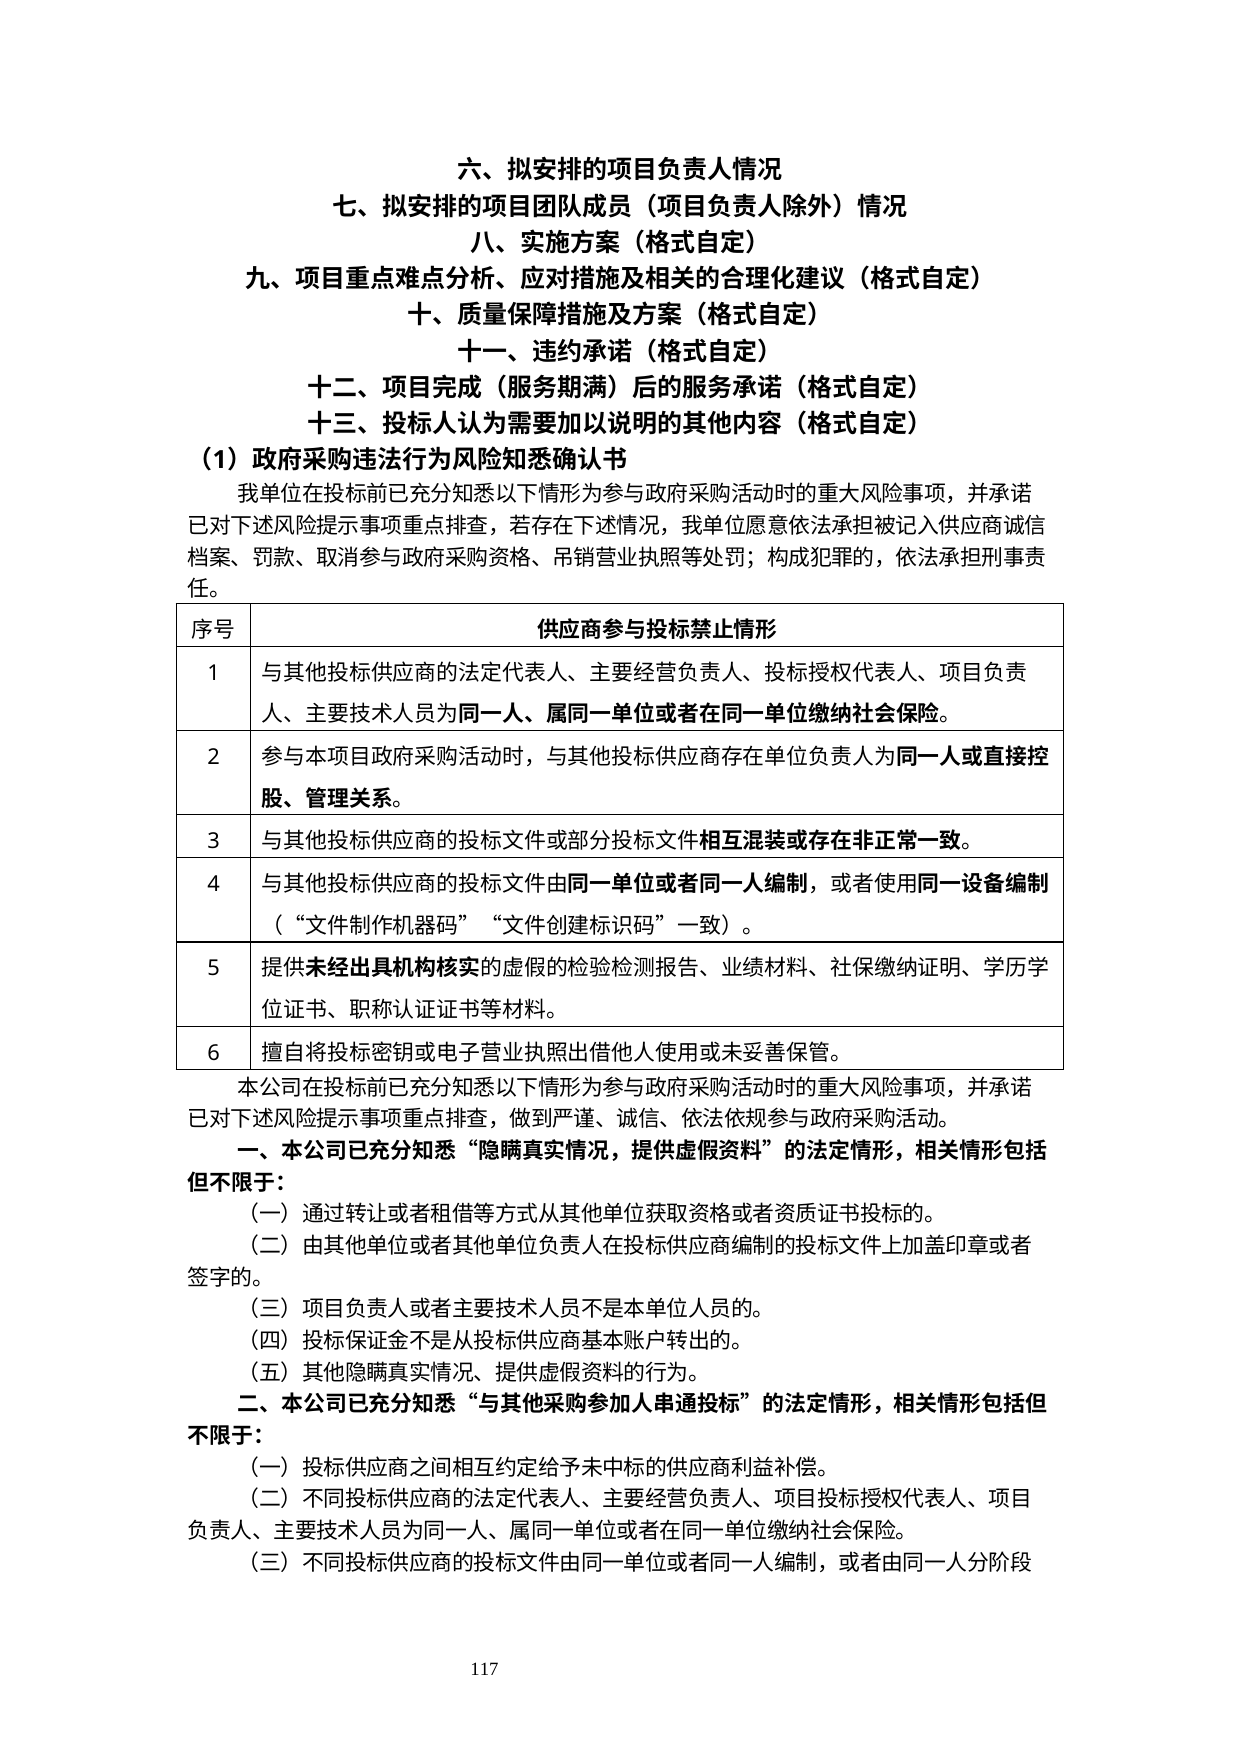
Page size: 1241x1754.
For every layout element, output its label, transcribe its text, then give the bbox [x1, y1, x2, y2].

text （1）政府采购违法行为风险知悉确认书 [187, 440, 1053, 476]
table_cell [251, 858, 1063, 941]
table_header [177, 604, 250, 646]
text （二）不同投标供应商的法定代表人、主要经营负责人、项目投标授权代表人、项目负责人、主要技术人员为同一人、属同一单位或者在同一单位缴纳社会保险。 [187, 1481, 1053, 1544]
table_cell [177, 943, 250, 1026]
text 十一、违约承诺（格式自定） [187, 331, 1053, 367]
text （四）投标保证金不是从投标供应商基本账户转出的。 [187, 1323, 1053, 1354]
text 十三、投标人认为需要加以说明的其他内容（格式自定） [187, 404, 1053, 440]
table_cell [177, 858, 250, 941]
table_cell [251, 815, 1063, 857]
text 九、项目重点难点分析、应对措施及相关的合理化建议（格式自定） [187, 259, 1053, 295]
text （二）由其他单位或者其他单位负责人在投标供应商编制的投标文件上加盖印章或者签字的。 [187, 1228, 1053, 1291]
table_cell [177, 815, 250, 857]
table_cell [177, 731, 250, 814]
text 六、拟安排的项目负责人情况 [187, 150, 1053, 186]
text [187, 1544, 1053, 1576]
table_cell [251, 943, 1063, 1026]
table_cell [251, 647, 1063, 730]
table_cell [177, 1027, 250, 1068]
text 十、质量保障措施及方案（格式自定） [187, 295, 1053, 331]
text 一、本公司已充分知悉“隐瞒真实情况，提供虚假资料”的法定情形，相关情形包括但不限于： [187, 1133, 1053, 1196]
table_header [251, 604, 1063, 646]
text （三）项目负责人或者主要技术人员不是本单位人员的。 [187, 1291, 1053, 1323]
text 本公司在投标前已充分知悉以下情形为参与政府采购活动时的重大风险事项，并承诺已对下述风险提示事项重点排查，做到严谨、诚信、依法依规参与政府采购活动。 [187, 1070, 1053, 1133]
text 八、实施方案（格式自定） [187, 222, 1053, 259]
text 二、本公司已充分知悉“与其他采购参加人串通投标”的法定情形，相关情形包括但不限于： [187, 1386, 1053, 1449]
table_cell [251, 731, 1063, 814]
text 十二、项目完成（服务期满）后的服务承诺（格式自定） [187, 367, 1053, 404]
text （一）通过转让或者租借等方式从其他单位获取资格或者资质证书投标的。 [187, 1196, 1053, 1228]
text （五）其他隐瞒真实情况、提供虚假资料的行为。 [187, 1354, 1053, 1386]
text 我单位在投标前已充分知悉以下情形为参与政府采购活动时的重大风险事项，并承诺已对下述风险提示事项重点排查，若存在下述情况，我单位愿意依法承担被记入供应商诚信档案、罚款、取消参与政府采购资格、吊销营业执照等处罚；构成犯罪的，依法承担刑事责任。 [187, 476, 1053, 603]
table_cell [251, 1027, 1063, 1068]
text （一）投标供应商之间相互约定给予未中标的供应商利益补偿。 [187, 1449, 1053, 1481]
text 七、拟安排的项目团队成员（项目负责人除外）情况 [187, 186, 1053, 222]
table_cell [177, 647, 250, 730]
